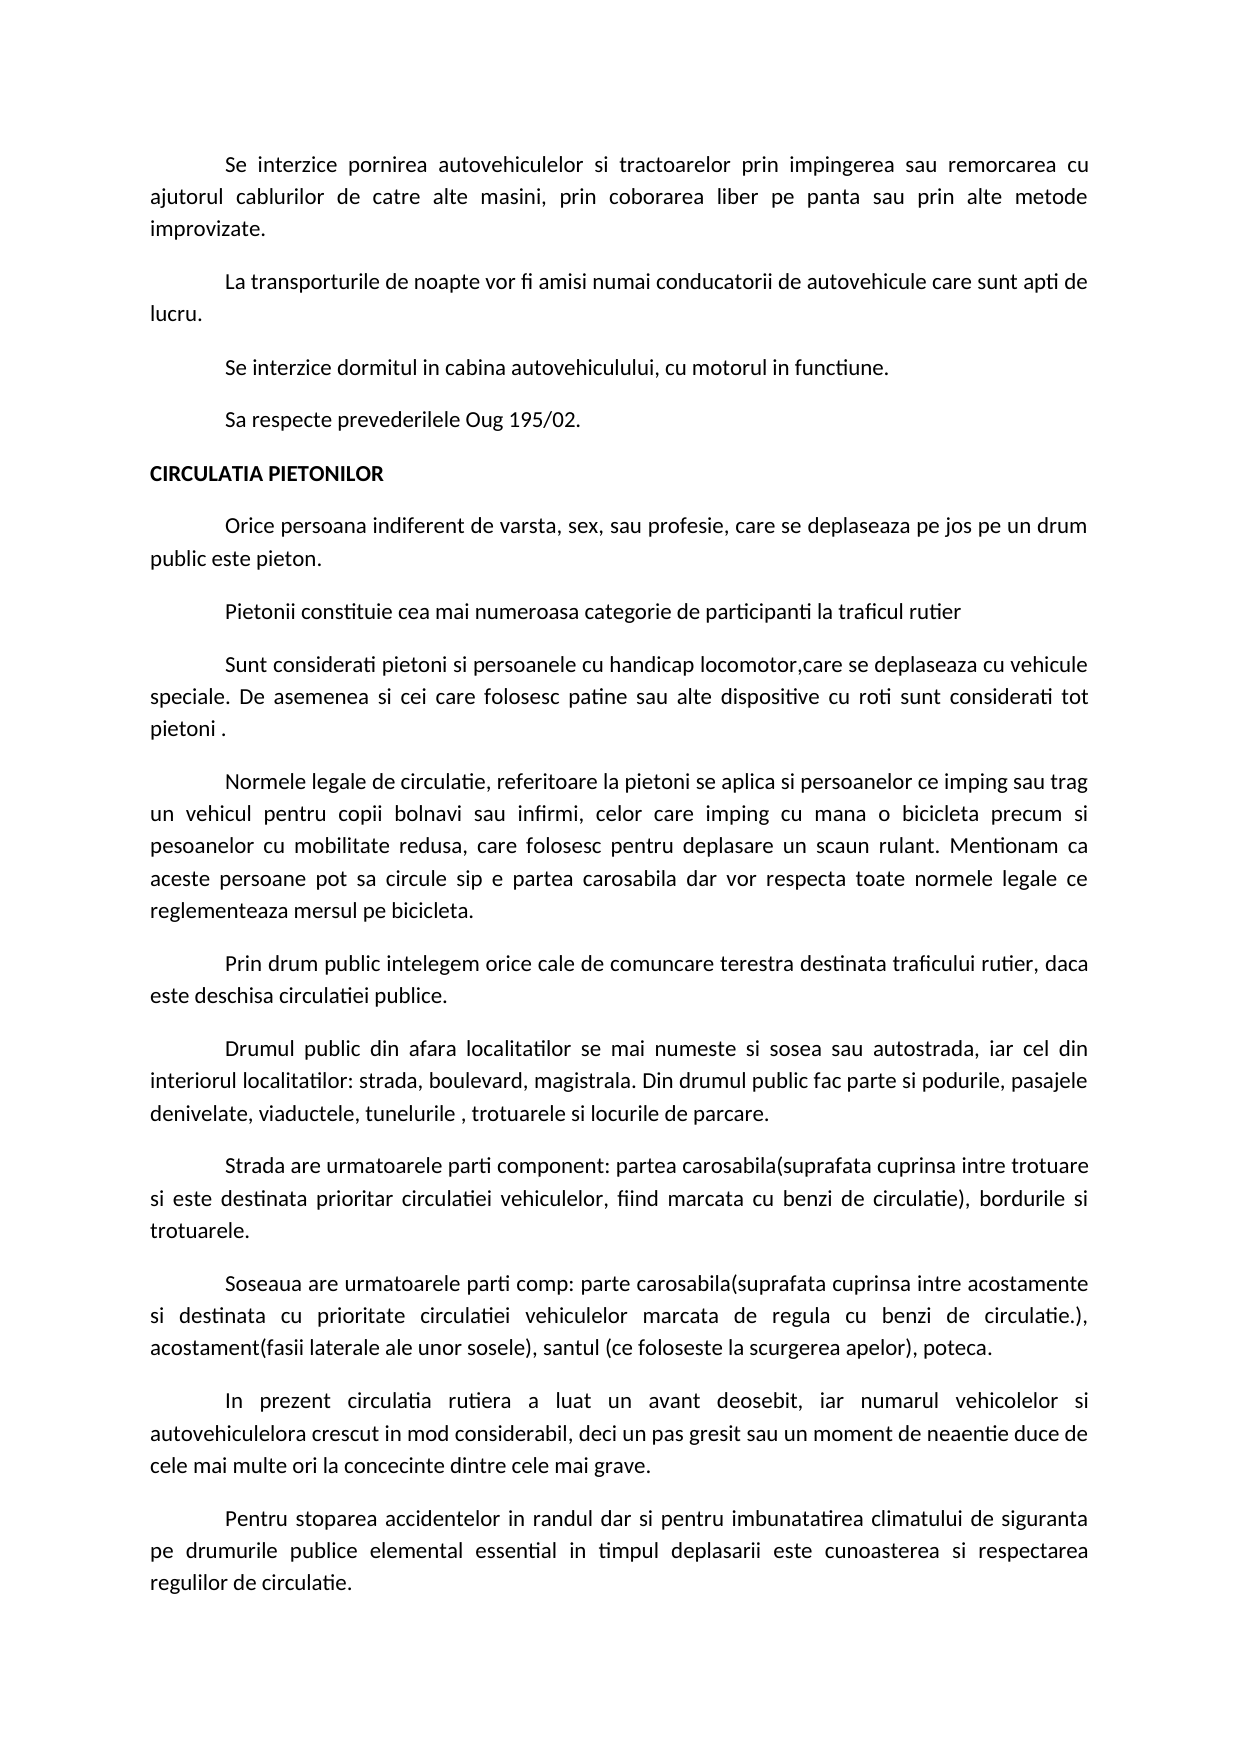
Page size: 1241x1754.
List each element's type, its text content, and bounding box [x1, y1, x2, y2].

text Prin drum public intelegem orice cale de comuncare terestra destinata traficului rutier, daca este deschisa circulatiei publice. [150, 949, 1090, 1009]
text Sa respecte prevederilele Oug 195/02. [150, 406, 1090, 434]
text In prezent circulatia rutiera a luat un avant deosebit, iar numarul vehicolelor si autovehiculelora crescut in mod considerabil, deci un pas gresit sau un moment de neaentie duce de cele mai multe ori la concecinte dintre cele mai grave. [150, 1386, 1090, 1479]
text Strada are urmatoarele parti component: partea carosabila(suprafata cuprinsa intre trotuare si este destinata prioritar circulatiei vehiculelor, fiind marcata cu benzi de circulatie), bordurile si trotuarele. [150, 1152, 1090, 1244]
text La transporturile de noapte vor fi amisi numai conducatorii de autovehicule care sunt apti de lucru. [150, 267, 1090, 328]
text Drumul public din afara localitatilor se mai numeste si sosea sau autostrada, iar cel din interiorul localitatilor: strada, boulevard, magistrala. Din drumul public fac parte si podurile, pasajele denivelate, viaductele, tunelurile , trotuarele si locurile de parcare. [150, 1034, 1090, 1127]
text Sunt considerati pietoni si persoanele cu handicap locomotor,care se deplaseaza cu vehicule speciale. De asemenea si cei care folosesc patine sau alte dispositive cu roti sunt considerati tot pietoni . [150, 650, 1090, 742]
text Se interzice pornirea autovehiculelor si tractoarelor prin impingerea sau remorcarea cu ajutorul cablurilor de catre alte masini, prin coborarea liber pe panta sau prin alte metode improvizate. [150, 150, 1090, 242]
text Soseaua are urmatoarele parti comp: parte carosabila(suprafata cuprinsa intre acostamente si destinata cu prioritate circulatiei vehiculelor marcata de regula cu benzi de circulatie.), acostament(fasii laterale ale unor sosele), santul (ce foloseste la scurgerea apelor), poteca. [150, 1269, 1090, 1361]
text Se interzice dormitul in cabina autovehiculului, cu motorul in functiune. [150, 353, 1090, 381]
text CIRCULATIA PIETONILOR [150, 459, 1090, 487]
text Orice persoana indiferent de varsta, sex, sau profesie, care se deplaseaza pe jos pe un drum public este pieton. [150, 512, 1090, 572]
text Pietonii constituie cea mai numeroasa categorie de participanti la traficul rutier [150, 597, 1090, 625]
text Pentru stoparea accidentelor in randul dar si pentru imbunatatirea climatului de siguranta pe drumurile publice elemental essential in timpul deplasarii este cunoasterea si respectarea regulilor de circulatie. [150, 1504, 1090, 1596]
text Normele legale de circulatie, referitoare la pietoni se aplica si persoanelor ce imping sau trag un vehicul pentru copii bolnavi sau infirmi, celor care imping cu mana o bicicleta precum si pesoanelor cu mobilitate redusa, care folosesc pentru deplasare un scaun rulant. Mentionam ca aceste persoane pot sa circule sip e partea carosabila dar vor respecta toate normele legale ce reglementeaza mersul pe bicicleta. [150, 767, 1090, 924]
